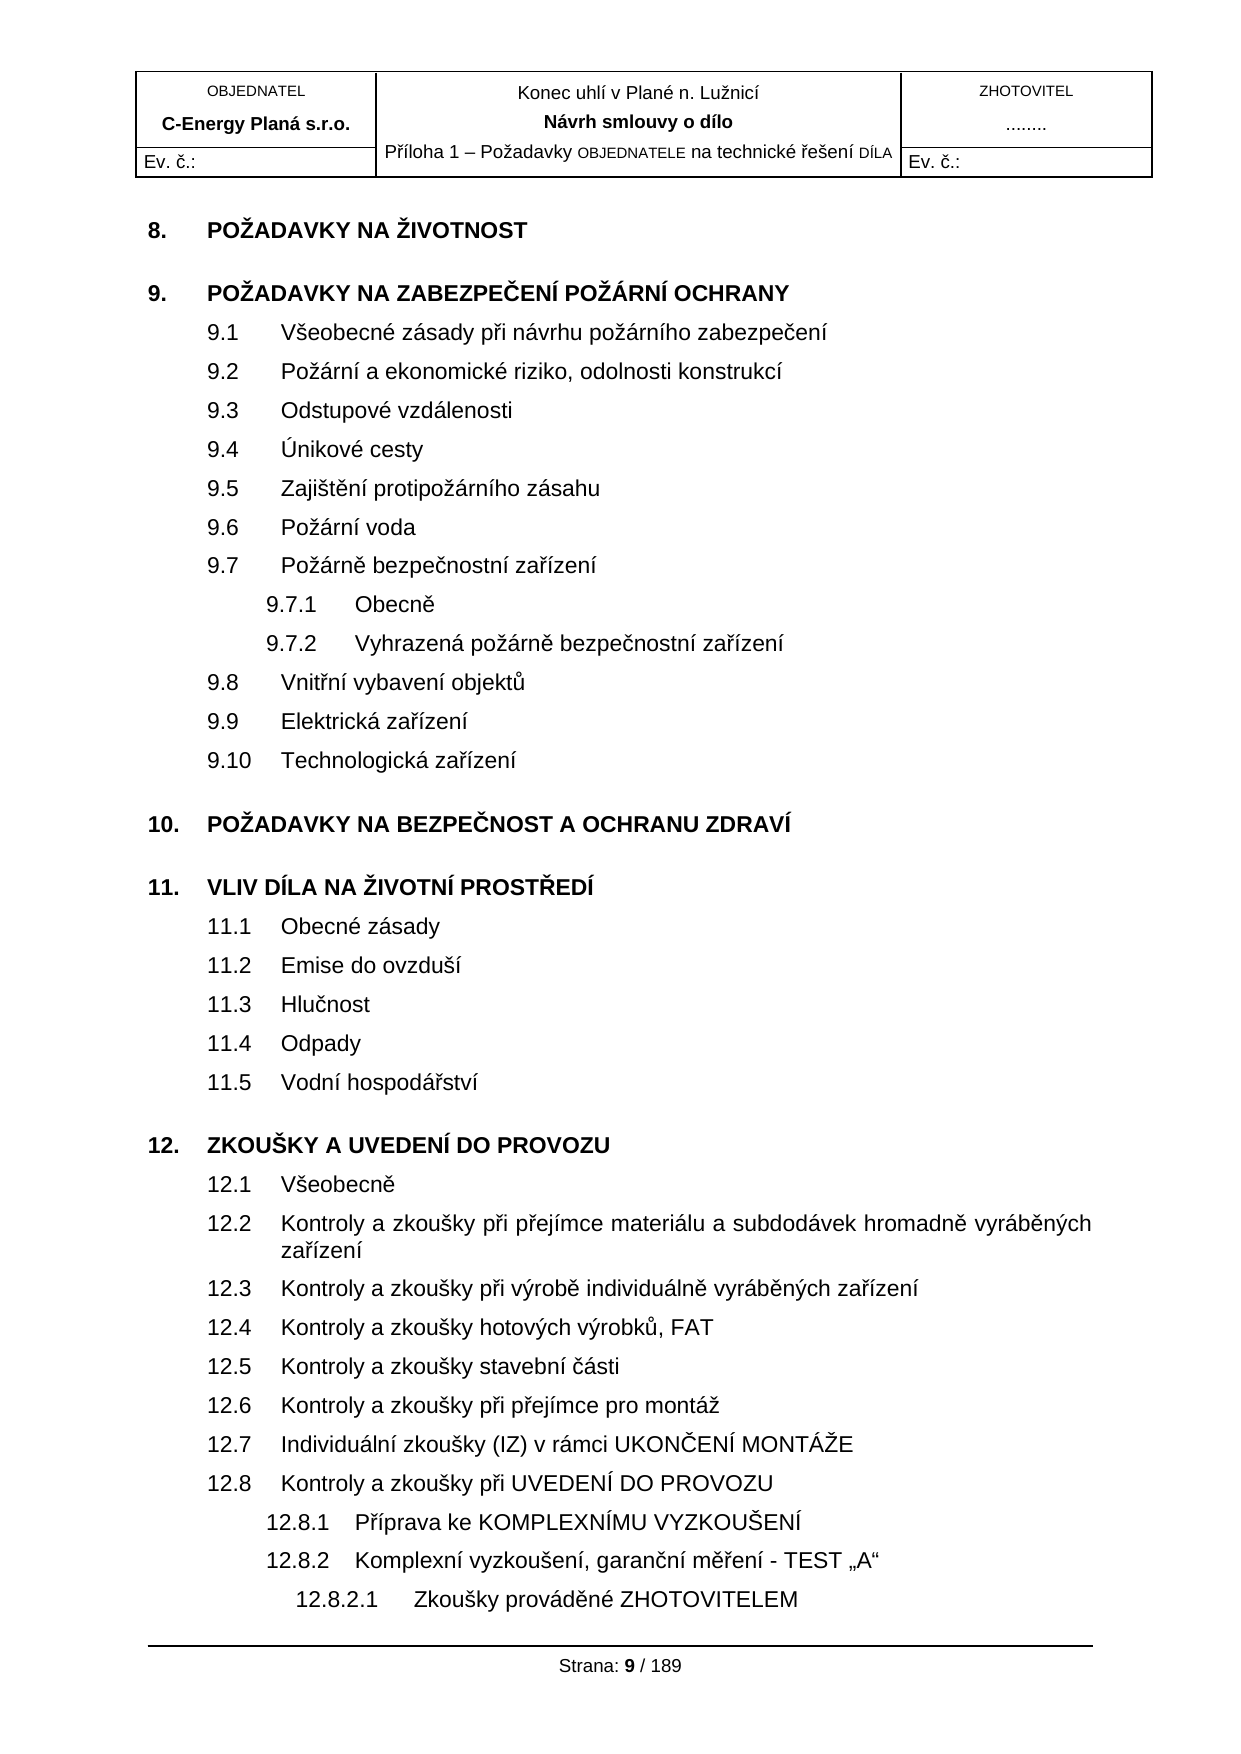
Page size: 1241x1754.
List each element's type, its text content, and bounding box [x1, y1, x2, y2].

text 9.3 Odstupové vzdálenosti 154 [207, 397, 1093, 423]
text 9.4 Únikové cesty 154 [207, 436, 1093, 462]
text 12.5 Kontroly a zkoušky stavební části 163 [207, 1353, 1093, 1379]
text 12.2 Kontroly a zkoušky při přejímce materiálu a subdodávek hromadně vyráběných zařízení 162 [207, 1210, 1093, 1263]
text 11.1 Obecné zásady 160 [207, 913, 1093, 939]
text 12.4 Kontroly a zkoušky hotových výrobků, FAT 162 [207, 1314, 1093, 1341]
text 9.6 Požární voda 154 [207, 513, 1093, 540]
text 9.8 Vnitřní vybavení objektů 156 [207, 669, 1093, 695]
text 11.2 Emise do ovzduší 160 [207, 952, 1093, 978]
text 12.7 Individuální zkoušky (IZ) v rámci UKONČENÍ MONTÁŽE 163 [207, 1431, 1093, 1457]
text 9.7 Požárně bezpečnostní zařízení 155 [207, 552, 1093, 579]
text 12.8.2.1 Zkoušky prováděné ZHOTOVITELEM 166 [295, 1586, 1093, 1613]
text 11. Vliv DÍLA na životní prostředí 160 [148, 874, 1093, 901]
text 9.9 Elektrická zařízení 157 [207, 708, 1093, 734]
text 12.3 Kontroly a zkoušky při výrobě individuálně vyráběných zařízení 162 [207, 1275, 1093, 1302]
text 12.6 Kontroly a zkoušky při přejímce pro montáž 163 [207, 1392, 1093, 1418]
text 9.7.1 Obecně 155 [266, 591, 1093, 618]
text 10. Požadavky na bezpečnost a ochranu zdraví 157 [148, 811, 1093, 837]
text 9.10 Technologická zařízení 157 [207, 747, 1093, 773]
text 11.5 Vodní hospodářství 160 [207, 1069, 1093, 1095]
text 12.8 Kontroly a zkoušky při UVEDENÍ DO PROVOZU 164 [207, 1470, 1093, 1496]
text 9.2 Požární a ekonomické riziko, odolnosti konstrukcí 153 [207, 358, 1093, 384]
text 9.7.2 Vyhrazená požárně bezpečnostní zařízení 156 [266, 630, 1093, 656]
text 8. Požadavky na životnost 152 [148, 217, 1093, 243]
text 12. Zkoušky a uvedení do provozu 161 [148, 1132, 1093, 1159]
text 9.5 Zajištění protipožárního zásahu 154 [207, 475, 1093, 501]
text 9.1 Všeobecné zásady při návrhu požárního zabezpečení 153 [207, 319, 1093, 346]
text 9. Požadavky na zabezpečení požární ochrany 153 [148, 280, 1093, 307]
text 12.8.2 Komplexní vyzkoušení, garanční měření - TEST „A“ 165 [266, 1547, 1093, 1574]
text 11.4 Odpady 160 [207, 1030, 1093, 1056]
text 12.8.1 Příprava ke KOMPLEXNÍMU VYZKOUŠENÍ 164 [266, 1508, 1093, 1535]
text 12.1 Všeobecně 161 [207, 1171, 1093, 1198]
text 11.3 Hlučnost 160 [207, 991, 1093, 1017]
